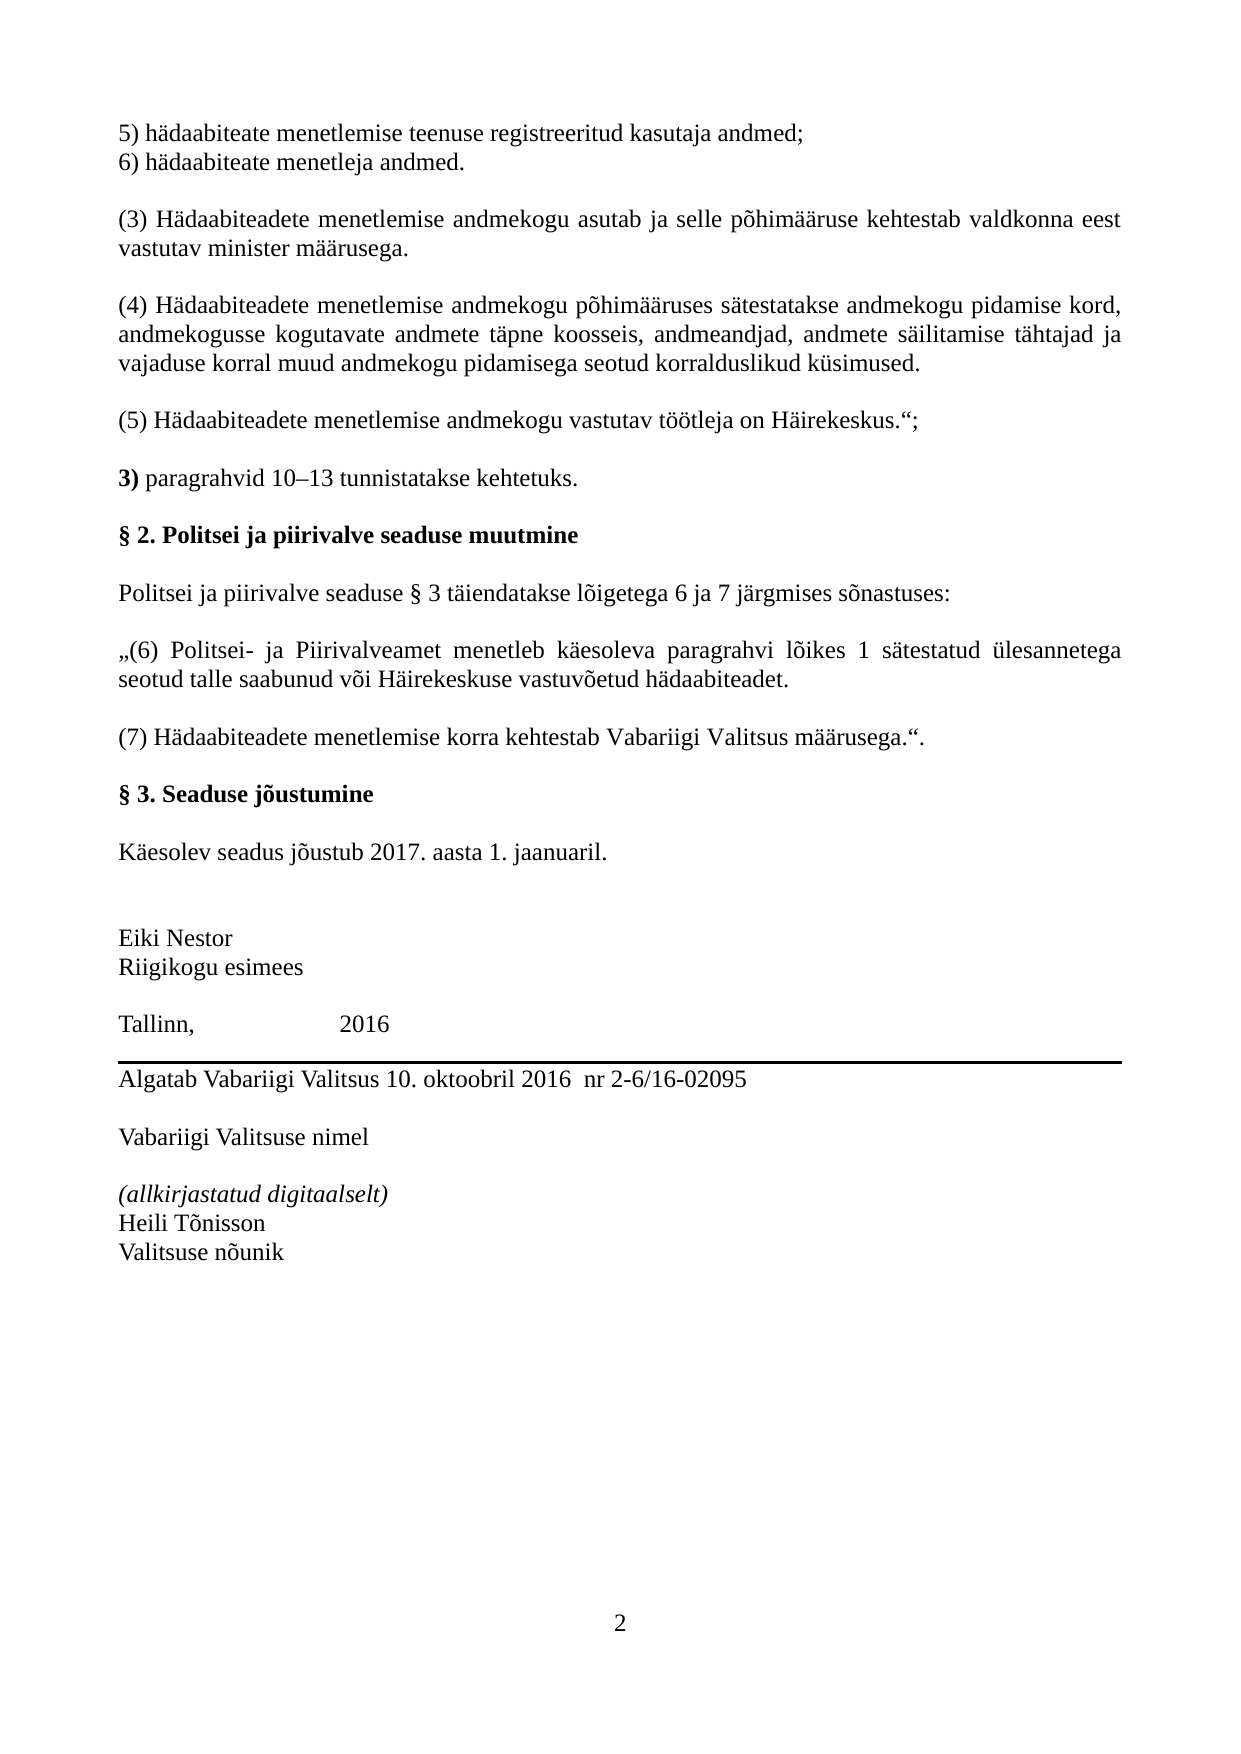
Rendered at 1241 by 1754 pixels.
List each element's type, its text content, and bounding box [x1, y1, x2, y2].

text 6) hädaabiteate menetleja andmed. [118, 147, 1122, 176]
text Käesolev seadus jõustub 2017. aasta 1. jaanuaril. [118, 837, 1122, 866]
text „(6) Politsei- ja Piirivalveamet menetleb käesoleva paragrahvi lõikes 1 sätestatud ülesannetega seotud talle saabunud või Häirekeskuse vastuvõetud hädaabiteadet. [118, 636, 1122, 693]
text § 2. Politsei ja piirivalve seaduse muutmine [118, 521, 1122, 549]
text (5) Hädaabiteadete menetlemise andmekogu vastutav töötleja on Häirekeskus.“; [118, 406, 1122, 434]
text Heili Tõnisson [118, 1208, 1122, 1237]
text Riigikogu esimees [118, 952, 1122, 981]
text (7) Hädaabiteadete menetlemise korra kehtestab Vabariigi Valitsus määrusega.“. [118, 722, 1122, 751]
text 3) paragrahvid 10–13 tunnistatakse kehtetuks. [118, 463, 1122, 492]
text (3) Hädaabiteadete menetlemise andmekogu asutab ja selle põhimääruse kehtestab valdkonna eest vastutav minister määrusega. [118, 204, 1122, 262]
text Valitsuse nõunik [118, 1237, 1122, 1265]
text Eiki Nestor [118, 923, 1122, 952]
text Politsei ja piirivalve seaduse § 3 täiendatakse lõigetega 6 ja 7 järgmises sõnastuses: [118, 578, 1122, 607]
text § 3. Seaduse jõustumine [118, 779, 1122, 808]
text Tallinn, 2016 [118, 1009, 1122, 1061]
text Algatab Vabariigi Valitsus 10. oktoobril 2016 nr 2-6/16-02095 [118, 1064, 1122, 1093]
text (4) Hädaabiteadete menetlemise andmekogu põhimääruses sätestatakse andmekogu pidamise kord, andmekogusse kogutavate andmete täpne koosseis, andmeandjad, andmete säilitamise tähtajad ja vajaduse korral muud andmekogu pidamisega seotud korralduslikud küsimused. [118, 291, 1122, 377]
text Vabariigi Valitsuse nimel [118, 1122, 1122, 1150]
text 5) hädaabiteate menetlemise teenuse registreeritud kasutaja andmed; [118, 118, 1122, 147]
text (allkirjastatud digitaalselt) [118, 1179, 1122, 1208]
